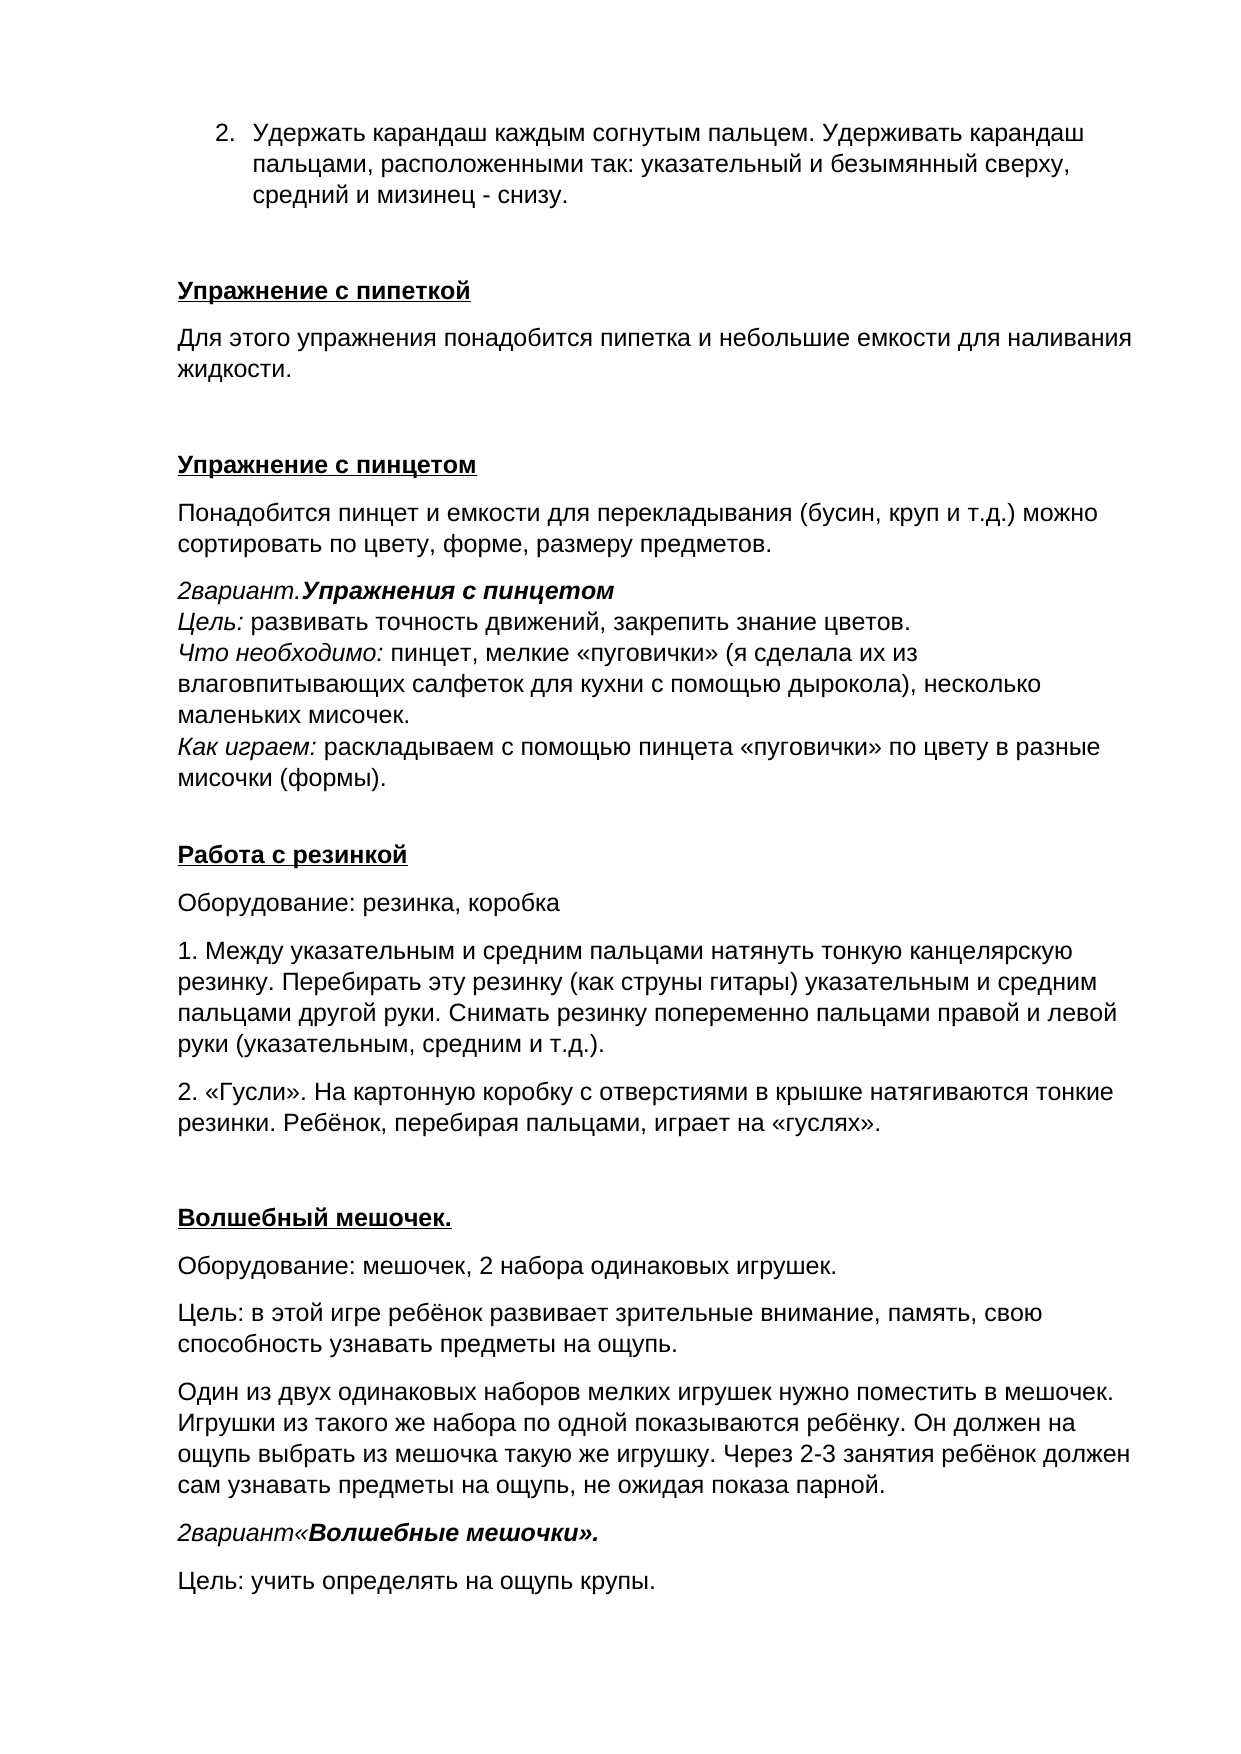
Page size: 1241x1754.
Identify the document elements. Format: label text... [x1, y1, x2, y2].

text Работа с резинкой [177, 840, 1152, 869]
text Понадобится пинцет и емкости для перекладывания (бусин, круп и т.д.) можно сортировать по цвету, форме, размеру предметов. [177, 497, 1152, 557]
list Удержать карандаш каждым согнутым пальцем. Удерживать карандаш пальцами, расположенными так: указательный и безымянный сверху, средний и мизинец - снизу. [215, 118, 1152, 209]
text Цель: в этой игре ребёнок развивает зрительные внимание, память, свою способность узнавать предметы на ощупь. [177, 1298, 1152, 1358]
text Волшебный мешочек. [177, 1203, 1152, 1232]
text Один из двух одинаковых наборов мелких игрушек нужно поместить в мешочек. Игрушки из такого же набора по одной показываются ребёнку. Он должен на ощупь выбрать из мешочка такую же игрушку. Через 2-3 занятия ребёнок должен сам узнавать предметы на ощупь, не ожидая показа парной. [177, 1377, 1152, 1499]
text 2вариант.Упражнения с пинцетом Цель: развивать точность движений, закрепить знание цветов. Что необходимо: пинцет, мелкие «пуговички» (я сделала их из влаговпитывающих салфеток для кухни с помощью дырокола), несколько маленьких мисочек. Как играем: раскладываем с помощью пинцета «пуговички» по цвету в разные мисочки (формы). [177, 576, 1152, 821]
text Цель: учить определять на ощупь крупы. [177, 1566, 1152, 1594]
text Оборудование: мешочек, 2 набора одинаковых игрушек. [177, 1251, 1152, 1279]
text Для этого упражнения понадобится пипетка и небольшие емкости для наливания жидкости. [177, 323, 1152, 383]
text 2. «Гусли». На картонную коробку с отверстиями в крышке натягиваются тонкие резинки. Ребёнок, перебирая пальцами, играет на «гуслях». [177, 1077, 1152, 1136]
text Оборудование: резинка, коробка [177, 888, 1152, 917]
text 2вариант«Волшебные мешочки». [177, 1518, 1152, 1547]
text 1. Между указательным и средним пальцами натянуть тонкую канцелярскую резинку. Перебирать эту резинку (как струны гитары) указательным и средним пальцами другой руки. Снимать резинку попеременно пальцами правой и левой руки (указательным, средним и т.д.). [177, 936, 1152, 1058]
text Упражнение с пипеткой [177, 276, 1152, 304]
text Упражнение с пинцетом [177, 450, 1152, 478]
